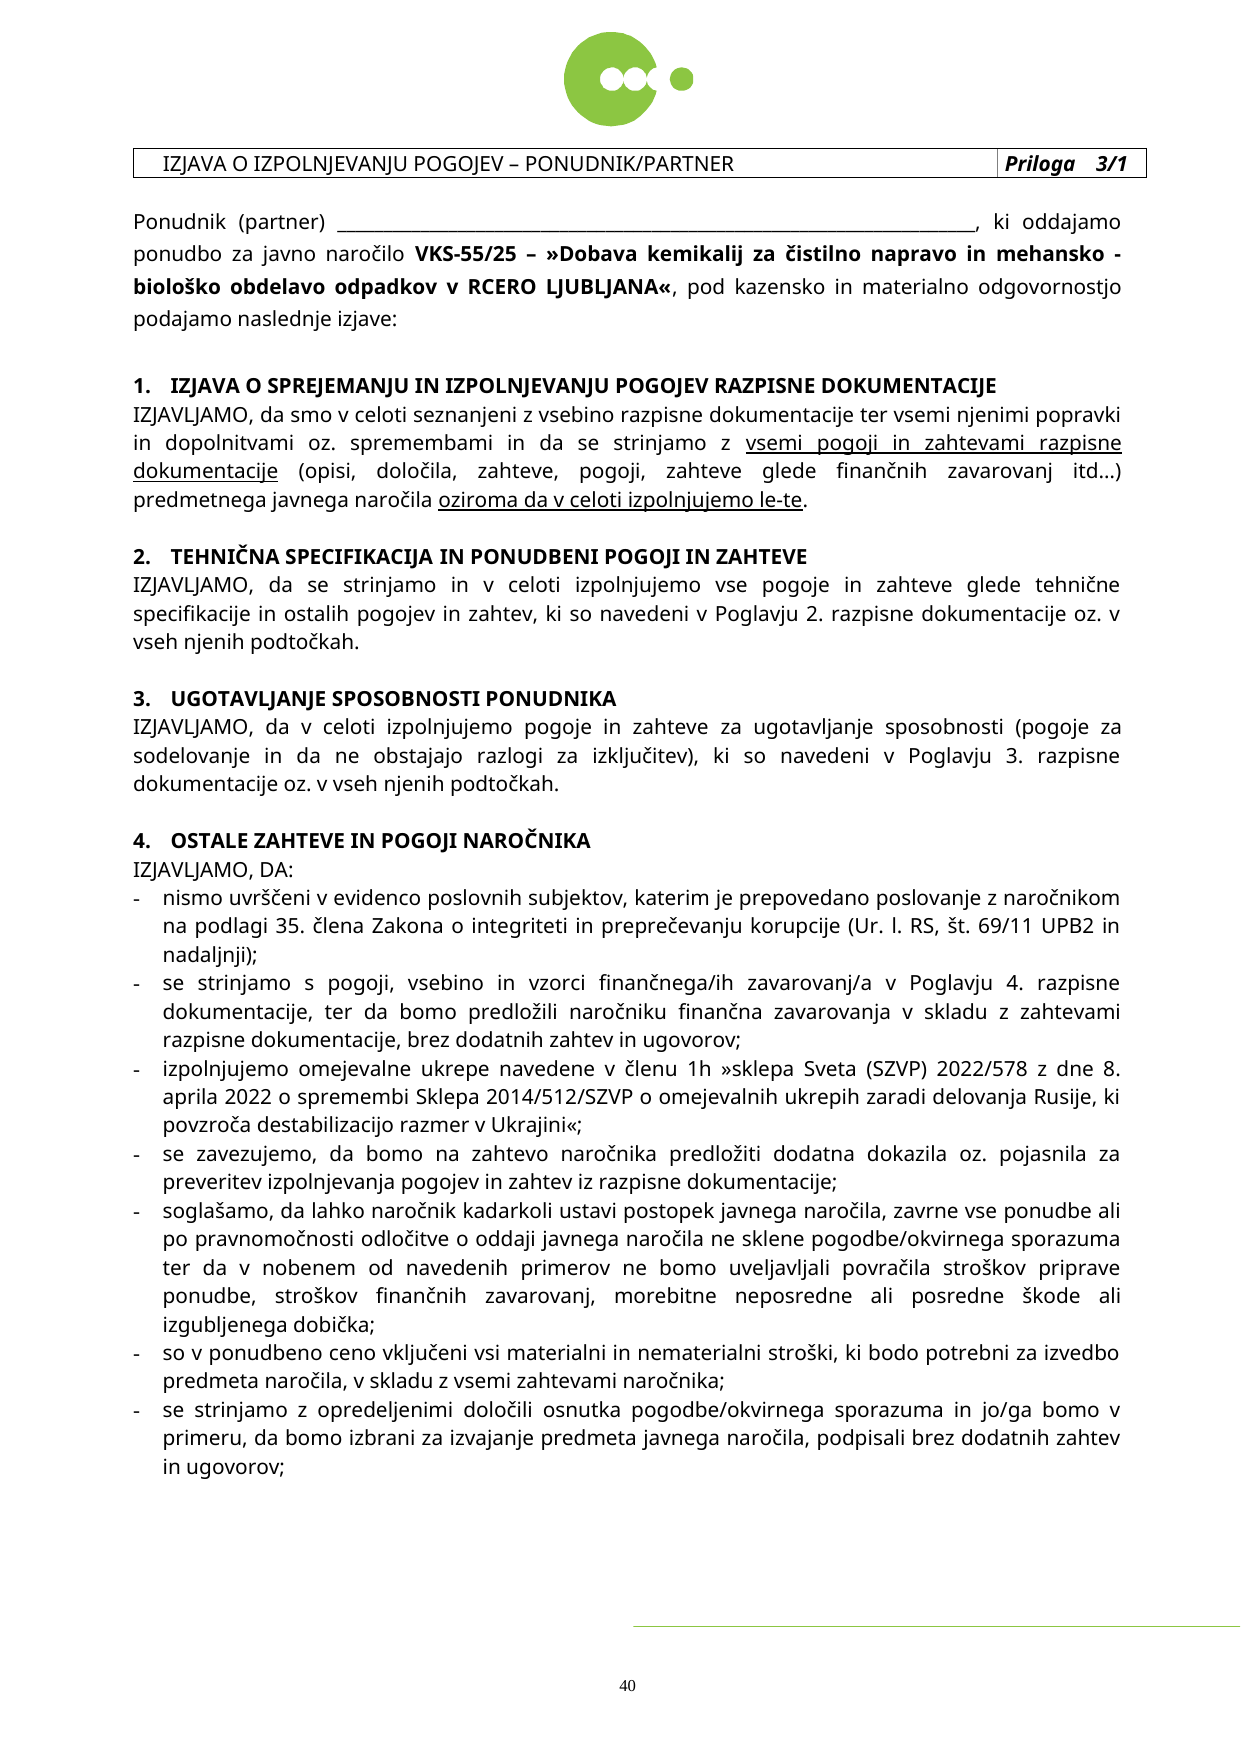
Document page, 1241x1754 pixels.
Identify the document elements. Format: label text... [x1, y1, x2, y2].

list se strinjamo z opredeljenimi določili osnutka pogodbe/okvirnega sporazuma in jo/ga bomo v primeru, da bomo izbrani za izvajanje predmeta javnega naročila, podpisali brez dodatnih zahtev in ugovorov; [133, 1395, 1122, 1480]
list TEHNIČNA SPECIFIKACIJA IN PONUDBENI POGOJI IN ZAHTEVE [133, 542, 1122, 570]
list nismo uvrščeni v evidenco poslovnih subjektov, katerim je prepovedano poslovanje z naročnikom na podlagi 35. člena Zakona o integriteti in preprečevanju korupcije (Ur. l. RS, št. 69/11 UPB2 in nadaljnji); [133, 883, 1122, 968]
table_header 3/1 [1089, 149, 1146, 177]
list se strinjamo s pogoji, vsebino in vzorci finančnega/ih zavarovanj/a v Poglavju 4. razpisne dokumentacije, ter da bomo predložili naročniku finančna zavarovanja v skladu z zahtevami razpisne dokumentacije, brez dodatnih zahtev in ugovorov; [133, 968, 1122, 1054]
list soglašamo, da lahko naročnik kadarkoli ustavi postopek javnega naročila, zavrne vse ponudbe ali po pravnomočnosti odločitve o oddaji javnega naročila ne sklene pogodbe/okvirnega sporazuma ter da v nobenem od navedenih primerov ne bomo uveljavljali povračila stroškov priprave ponudbe, stroškov finančnih zavarovanj, morebitne neposredne ali posredne škode ali izgubljenega dobička; [133, 1196, 1122, 1338]
table_header IZJAVA O IZPOLNJEVANJU POGOJEV – PONUDNIK/PARTNER [155, 149, 997, 177]
text IZJAVLJAMO, da se strinjamo in v celoti izpolnjujemo vse pogoje in zahteve glede tehnične specifikacije in ostalih pogojev in zahtev, ki so navedeni v Poglavju 2. razpisne dokumentacije oz. v vseh njenih podtočkah. [133, 570, 1122, 656]
text IZJAVLJAMO, da smo v celoti seznanjeni z vsebino razpisne dokumentacije ter vsemi njenimi popravki in dopolnitvami oz. spremembami in da se strinjamo z vsemi pogoji in zahtevami razpisne dokumentacije (opisi, določila, zahteve, pogoji, zahteve glede finančnih zavarovanj itd…) predmetnega javnega naročila oziroma da v celoti izpolnjujemo le-te. [133, 400, 1122, 513]
list izpolnjujemo omejevalne ukrepe navedene v členu 1h »sklepa Sveta (SZVP) 2022/578 z dne 8. aprila 2022 o spremembi Sklepa 2014/512/SZVP o omejevalnih ukrepih zaradi delovanja Rusije, ki povzroča destabilizacijo razmer v Ukrajini«; [133, 1054, 1122, 1139]
table_header Priloga [998, 149, 1088, 177]
table_header [134, 149, 155, 177]
list IZJAVA O SPREJEMANJU IN IZPOLNJEVANJU POGOJEV RAZPISNE DOKUMENTACIJE [133, 371, 1122, 400]
list OSTALE ZAHTEVE IN POGOJI NAROČNIKA [133, 826, 1122, 855]
list se zavezujemo, da bomo na zahtevo naročnika predložiti dodatna dokazila oz. pojasnila za preveritev izpolnjevanja pogojev in zahtev iz razpisne dokumentacije; [133, 1139, 1122, 1196]
text IZJAVLJAMO, DA: [133, 855, 1122, 883]
text IZJAVLJAMO, da v celoti izpolnjujemo pogoje in zahteve za ugotavljanje sposobnosti (pogoje za sodelovanje in da ne obstajajo razlogi za izključitev), ki so navedeni v Poglavju 3. razpisne dokumentacije oz. v vseh njenih podtočkah. [133, 712, 1122, 798]
list UGOTAVLJANJE SPOSOBNOSTI PONUDNIKA [133, 684, 1122, 712]
text Ponudnik (partner) _____________________________________________________________________, ki oddajamo ponudbo za javno naročilo VKS-55/25 – »Dobava kemikalij za čistilno napravo in mehansko - biološko obdelavo odpadkov v RCERO LJUBLJANA«, pod kazensko in materialno odgovornostjo podajamo naslednje izjave: [133, 207, 1122, 333]
list so v ponudbeno ceno vključeni vsi materialni in nematerialni stroški, ki bodo potrebni za izvedbo predmeta naročila, v skladu z vsemi zahtevami naročnika; [133, 1338, 1122, 1395]
